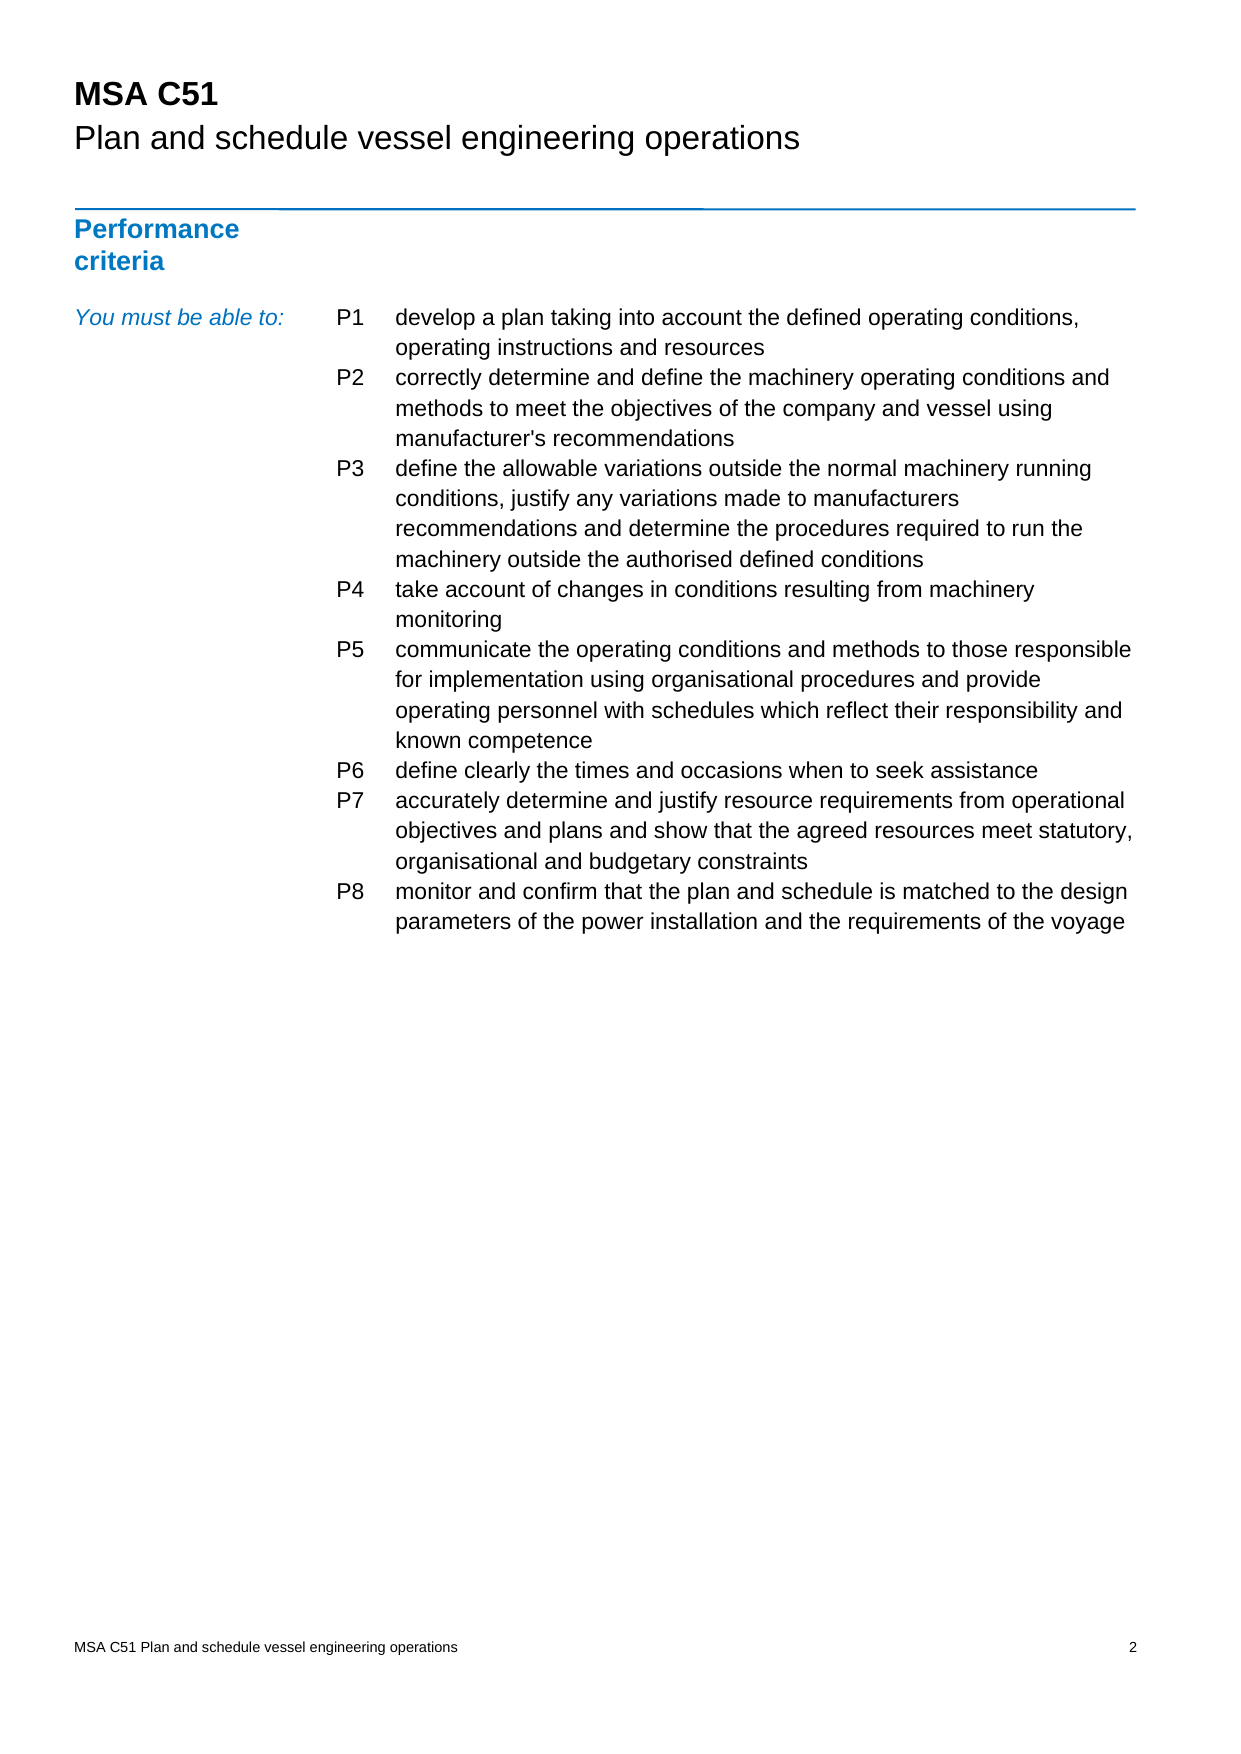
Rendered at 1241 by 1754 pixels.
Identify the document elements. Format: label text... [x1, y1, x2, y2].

table_header Performance criteria You must be able to: [63, 213, 325, 938]
table_header develop a plan taking into account the defined operating conditions, operating instructions and resources correctly determine and define the machinery operating conditions and methods to meet the objectives of the company and vessel using manufacturer's recommendations define the allowable variations outside the normal machinery running conditions, justify any variations made to manufacturers recommendations and determine the procedures required to run the machinery outside the authorised defined conditions take account of changes in conditions resulting from machinery monitoring communicate the operating conditions and methods to those responsible for implementation using organisational procedures and provide operating personnel with schedules which reflect their responsibility and known competence define clearly the times and occasions when to seek assistance accurately determine and justify resource requirements from operational objectives and plans and show that the agreed resources meet statutory, organisational and budgetary constraints monitor and confirm that the plan and schedule is matched to the design parameters of the power installation and the requirements of the voyage [325, 213, 1148, 938]
